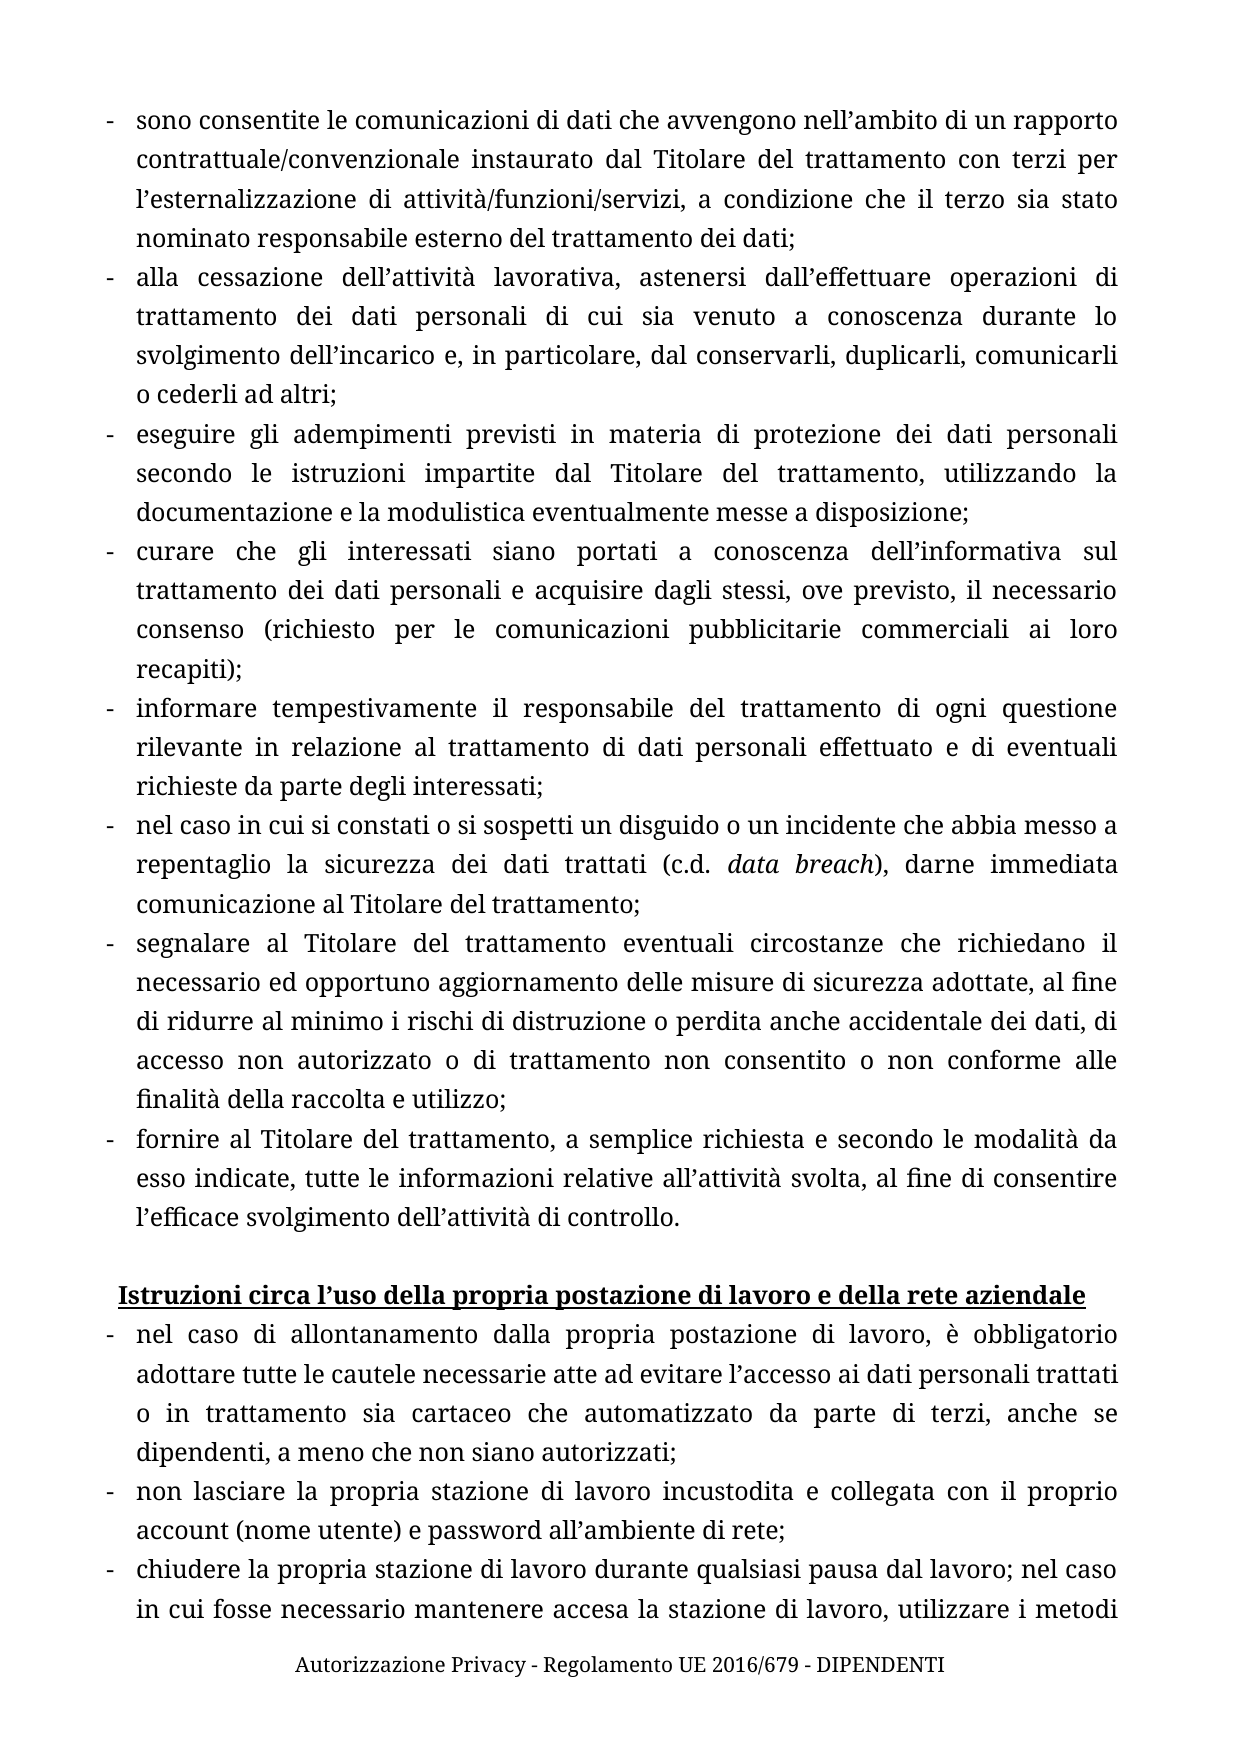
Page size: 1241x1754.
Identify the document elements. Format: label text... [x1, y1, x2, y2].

list non lasciare la propria stazione di lavoro incustodita e collegata con il proprio account (nome utente) e password all’ambiente di rete; [106, 1474, 1118, 1547]
list eseguire gli adempimenti previsti in materia di protezione dei dati personali secondo le istruzioni impartite dal Titolare del trattamento, utilizzando la documentazione e la modulistica eventualmente messe a disposizione; [106, 416, 1118, 529]
text Istruzioni circa l’uso della propria postazione di lavoro e della rete aziendale [118, 1278, 1118, 1312]
list fornire al Titolare del trattamento, a semplice richiesta e secondo le modalità da esso indicate, tutte le informazioni relative all’attività svolta, al fine di consentire l’efficace svolgimento dell’attività di controllo. [106, 1121, 1118, 1234]
list sono consentite le comunicazioni di dati che avvengono nell’ambito di un rapporto contrattuale/convenzionale instaurato dal Titolare del trattamento con terzi per l’esternalizzazione di attività/funzioni/servizi, a condizione che il terzo sia stato nominato responsabile esterno del trattamento dei dati; [106, 103, 1118, 254]
list curare che gli interessati siano portati a conoscenza dell’informativa sul trattamento dei dati personali e acquisire dagli stessi, ove previsto, il necessario consenso (richiesto per le comunicazioni pubblicitarie commerciali ai loro recapiti); [106, 534, 1118, 685]
list nel caso in cui si constati o si sospetti un disguido o un incidente che abbia messo a repentaglio la sicurezza dei dati trattati (c.d. data breach), darne immediata comunicazione al Titolare del trattamento; [106, 808, 1118, 920]
list informare tempestivamente il responsabile del trattamento di ogni questione rilevante in relazione al trattamento di dati personali effettuato e di eventuali richieste da parte degli interessati; [106, 691, 1118, 803]
list alla cessazione dell’attività lavorativa, astenersi dall’effettuare operazioni di trattamento dei dati personali di cui sia venuto a conoscenza durante lo svolgimento dell’incarico e, in particolare, dal conservarli, duplicarli, comunicarli o cederli ad altri; [106, 260, 1118, 411]
list segnalare al Titolare del trattamento eventuali circostanze che richiedano il necessario ed opportuno aggiornamento delle misure di sicurezza adottate, al fine di ridurre al minimo i rischi di distruzione o perdita anche accidentale dei dati, di accesso non autorizzato o di trattamento non consentito o non conforme alle finalità della raccolta e utilizzo; [106, 926, 1118, 1116]
list nel caso di allontanamento dalla propria postazione di lavoro, è obbligatorio adottare tutte le cautele necessarie atte ad evitare l’accesso ai dati personali trattati o in trattamento sia cartaceo che automatizzato da parte di terzi, anche se dipendenti, a meno che non siano autorizzati; [106, 1317, 1118, 1469]
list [106, 1552, 1118, 1625]
